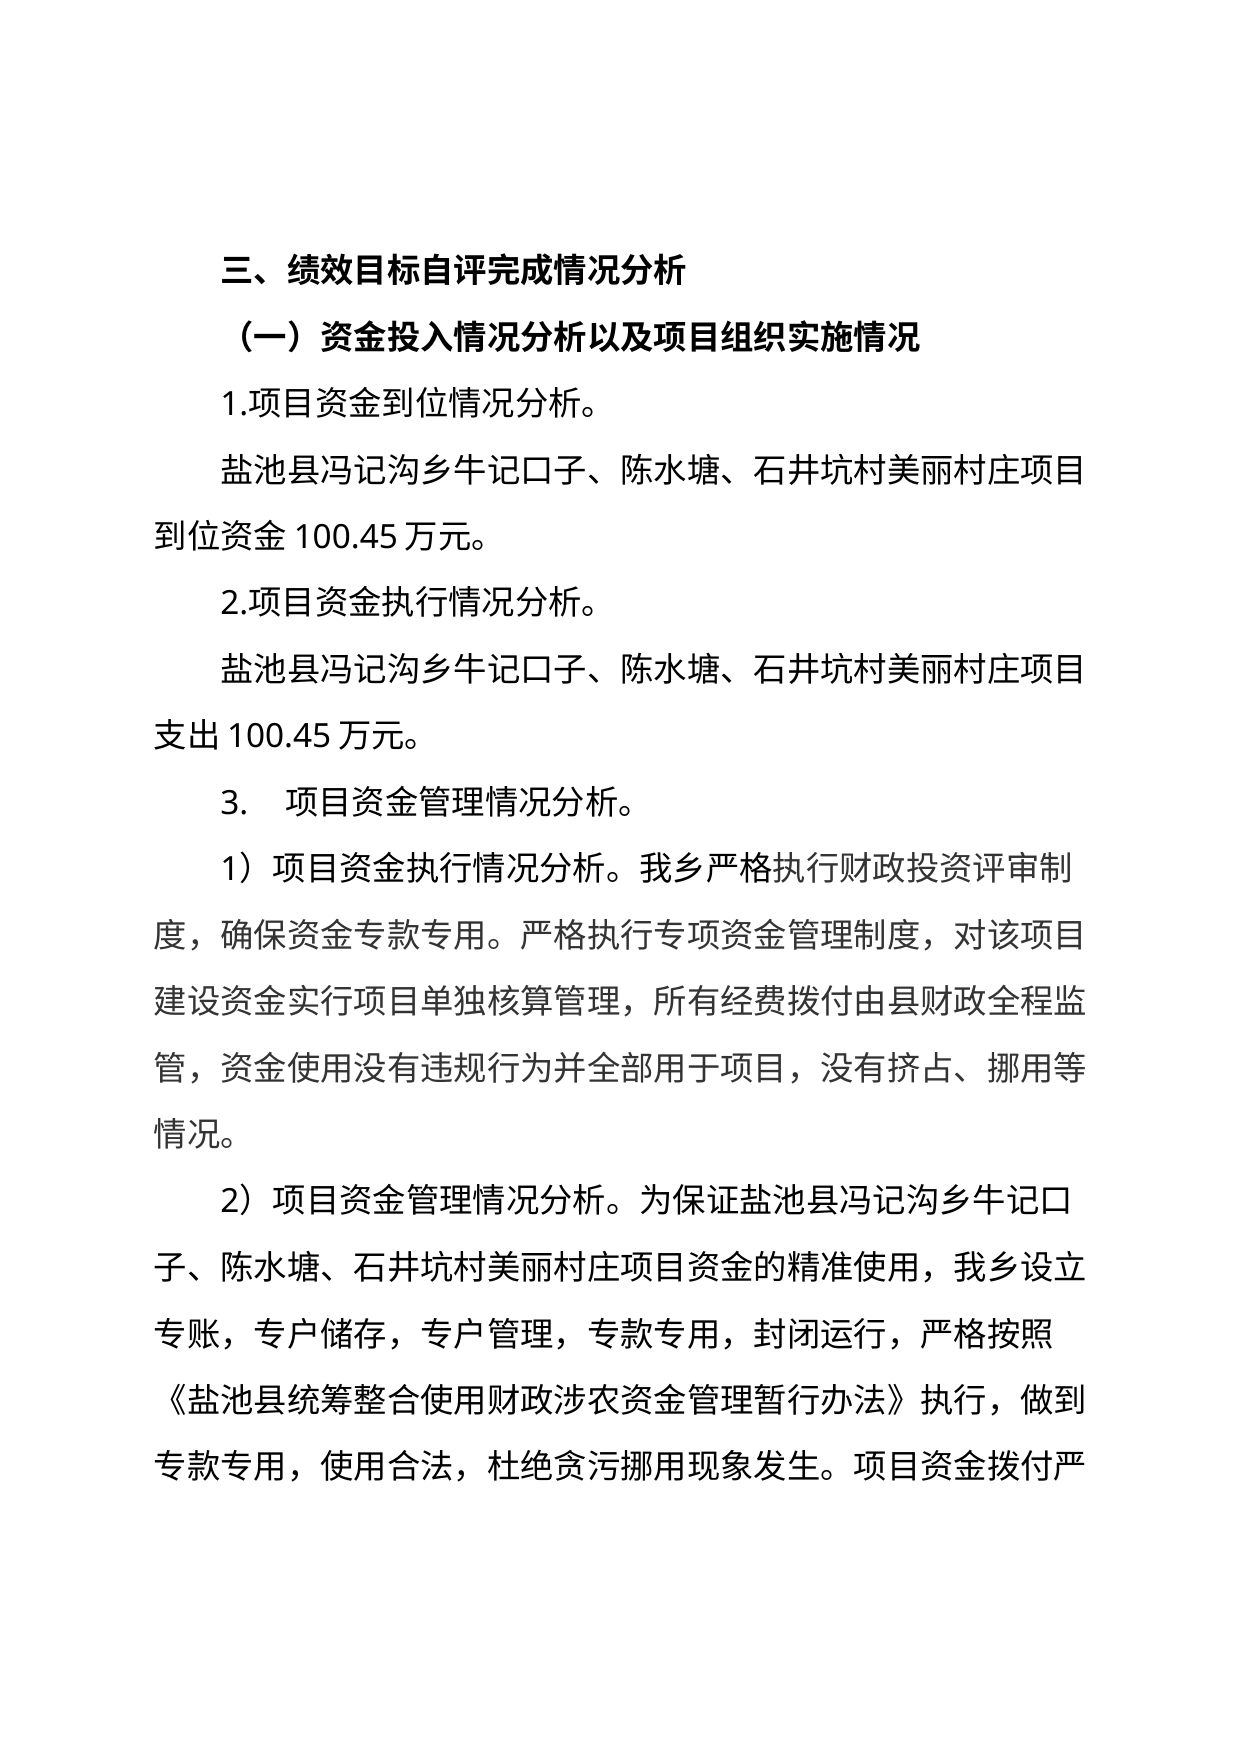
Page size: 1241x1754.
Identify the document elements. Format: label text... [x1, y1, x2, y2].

text 盐池县冯记沟乡牛记口子、陈水塘、石井坑村美丽村庄项目支出100.45万元。 [153, 634, 1098, 767]
text 1）项目资金执行情况分析。我乡严格执行财政投资评审制度，确保资金专款专用。严格执行专项资金管理制度，对该项目建设资金实行项目单独核算管理，所有经费拨付由县财政全程监管，资金使用没有违规行为并全部用于项目，没有挤占、挪用等情况。 [153, 833, 1098, 1165]
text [153, 1165, 1098, 1498]
list 项目资金管理情况分析。 [153, 767, 1098, 833]
text 三、绩效目标自评完成情况分析 [153, 235, 1098, 301]
list 盐池县冯记沟乡牛记口子、陈水塘、石井坑村美丽村庄项目到位资金100.45万元。 [153, 434, 1098, 567]
list 资金投入情况分析以及项目组织实施情况 [153, 301, 1098, 368]
text 2.项目资金执行情况分析。 [153, 567, 1098, 634]
text 1.项目资金到位情况分析。 [153, 368, 1098, 434]
